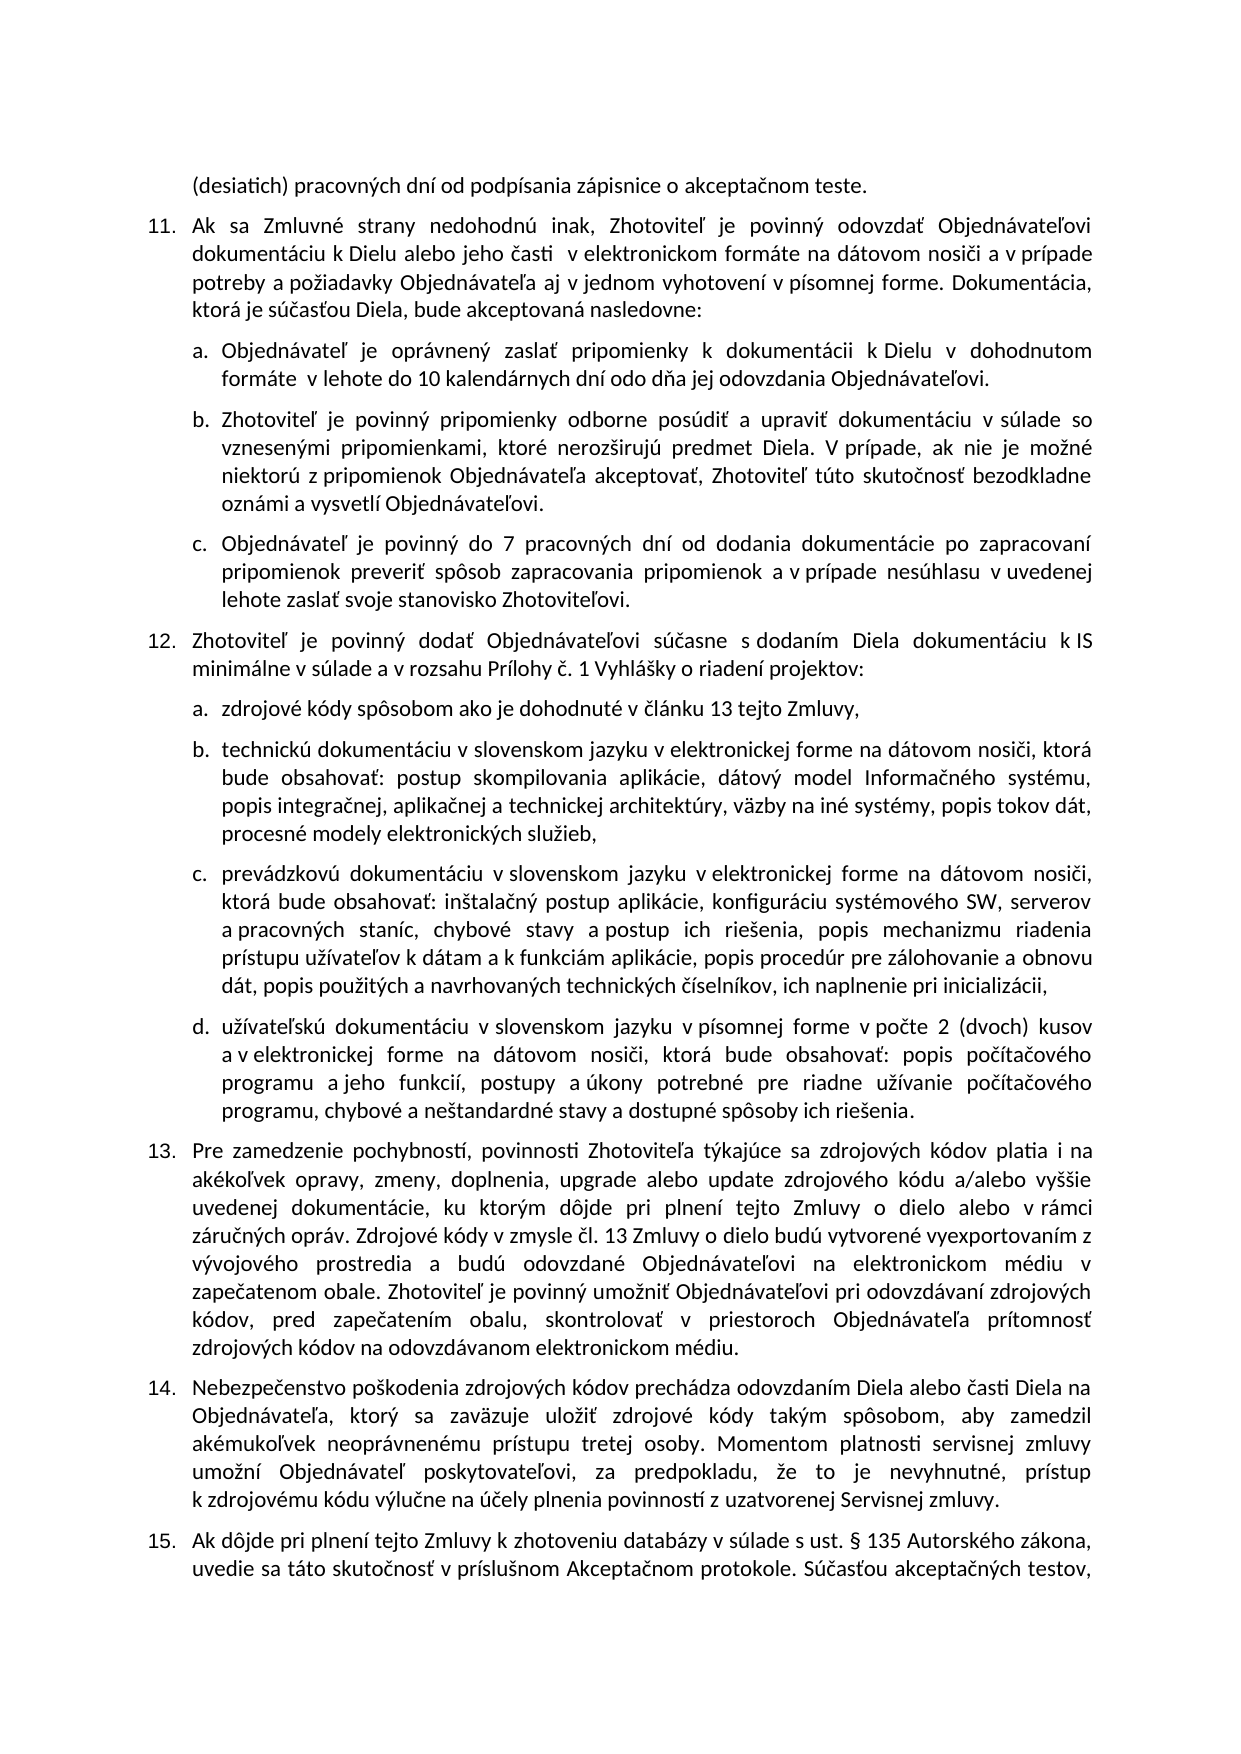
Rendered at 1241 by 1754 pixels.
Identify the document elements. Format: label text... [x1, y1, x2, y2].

list Objednávateľ je povinný do 7 pracovných dní od dodania dokumentácie po zapracovaní pripomienok preveriť spôsob zapracovania pripomienok a v prípade nesúhlasu v uvedenej lehote zaslať svoje stanovisko Zhotoviteľovi. [192, 529, 1093, 613]
list Zhotoviteľ je povinný pripomienky odborne posúdiť a upraviť dokumentáciu v súlade so vznesenými pripomienkami, ktoré nerozširujú predmet Diela. V prípade, ak nie je možné niektorú z pripomienok Objednávateľa akceptovať, Zhotoviteľ túto skutočnosť bezodkladne oznámi a vysvetlí Objednávateľovi. [192, 405, 1093, 517]
list Ak sa Zmluvné strany nedohodnú inak, Zhotoviteľ je povinný odovzdať Objednávateľovi dokumentáciu k Dielu alebo jeho časti v elektronickom formáte na dátovom nosiči a v prípade potreby a požiadavky Objednávateľa aj v jednom vyhotovení v písomnej forme. Dokumentácia, ktorá je súčasťou Diela, bude akceptovaná nasledovne: [148, 212, 1093, 324]
list zdrojové kódy spôsobom ako je dohodnuté v článku 13 tejto Zmluvy, [192, 694, 1093, 722]
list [148, 1526, 1093, 1582]
list prevádzkovú dokumentáciu v slovenskom jazyku v elektronickej forme na dátovom nosiči, ktorá bude obsahovať: inštalačný postup aplikácie, konfiguráciu systémového SW, serverov a pracovných staníc, chybové stavy a postup ich riešenia, popis mechanizmu riadenia prístupu užívateľov k dátam a k funkciám aplikácie, popis procedúr pre zálohovanie a obnovu dát, popis použitých a navrhovaných technických číselníkov, ich naplnenie pri inicializácii, [192, 859, 1093, 999]
list Pre zamedzenie pochybností, povinnosti Zhotoviteľa týkajúce sa zdrojových kódov platia i na akékoľvek opravy, zmeny, doplnenia, upgrade alebo update zdrojového kódu a/alebo vyššie uvedenej dokumentácie, ku ktorým dôjde pri plnení tejto Zmluvy o dielo alebo v rámci záručných opráv. Zdrojové kódy v zmysle čl. 13 Zmluvy o dielo budú vytvorené vyexportovaním z vývojového prostredia a budú odovzdané Objednávateľovi na elektronickom médiu v zapečatenom obale. Zhotoviteľ je povinný umožniť Objednávateľovi pri odovzdávaní zdrojových kódov, pred zapečatením obalu, skontrolovať v priestoroch Objednávateľa prítomnosť zdrojových kódov na odovzdávanom elektronickom médiu. [148, 1137, 1093, 1361]
list Objednávateľ je oprávnený zaslať pripomienky k dokumentácii k Dielu v dohodnutom formáte v lehote do 10 kalendárnych dní odo dňa jej odovzdania Objednávateľovi. [192, 336, 1093, 392]
list užívateľskú dokumentáciu v slovenskom jazyku v písomnej forme v počte 2 (dvoch) kusov a v elektronickej forme na dátovom nosiči, ktorá bude obsahovať: popis počítačového programu a jeho funkcií, postupy a úkony potrebné pre riadne užívanie počítačového programu, chybové a neštandardné stavy a dostupné spôsoby ich riešenia. [192, 1012, 1093, 1124]
list Nebezpečenstvo poškodenia zdrojových kódov prechádza odovzdaním Diela alebo časti Diela na Objednávateľa, ktorý sa zaväzuje uložiť zdrojové kódy takým spôsobom, aby zamedzil akémukoľvek neoprávnenému prístupu tretej osoby. Momentom platnosti servisnej zmluvy umožní Objednávateľ poskytovateľovi, za predpokladu, že to je nevyhnutné, prístup k zdrojovému kódu výlučne na účely plnenia povinností z uzatvorenej Servisnej zmluvy. [148, 1373, 1093, 1513]
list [148, 171, 1093, 199]
list Zhotoviteľ je povinný dodať Objednávateľovi súčasne s dodaním Diela dokumentáciu k IS minimálne v súlade a v rozsahu Prílohy č. 1 Vyhlášky o riadení projektov: [148, 626, 1093, 682]
list technickú dokumentáciu v slovenskom jazyku v elektronickej forme na dátovom nosiči, ktorá bude obsahovať: postup skompilovania aplikácie, dátový model Informačného systému, popis integračnej, aplikačnej a technickej architektúry, väzby na iné systémy, popis tokov dát, procesné modely elektronických služieb, [192, 735, 1093, 847]
